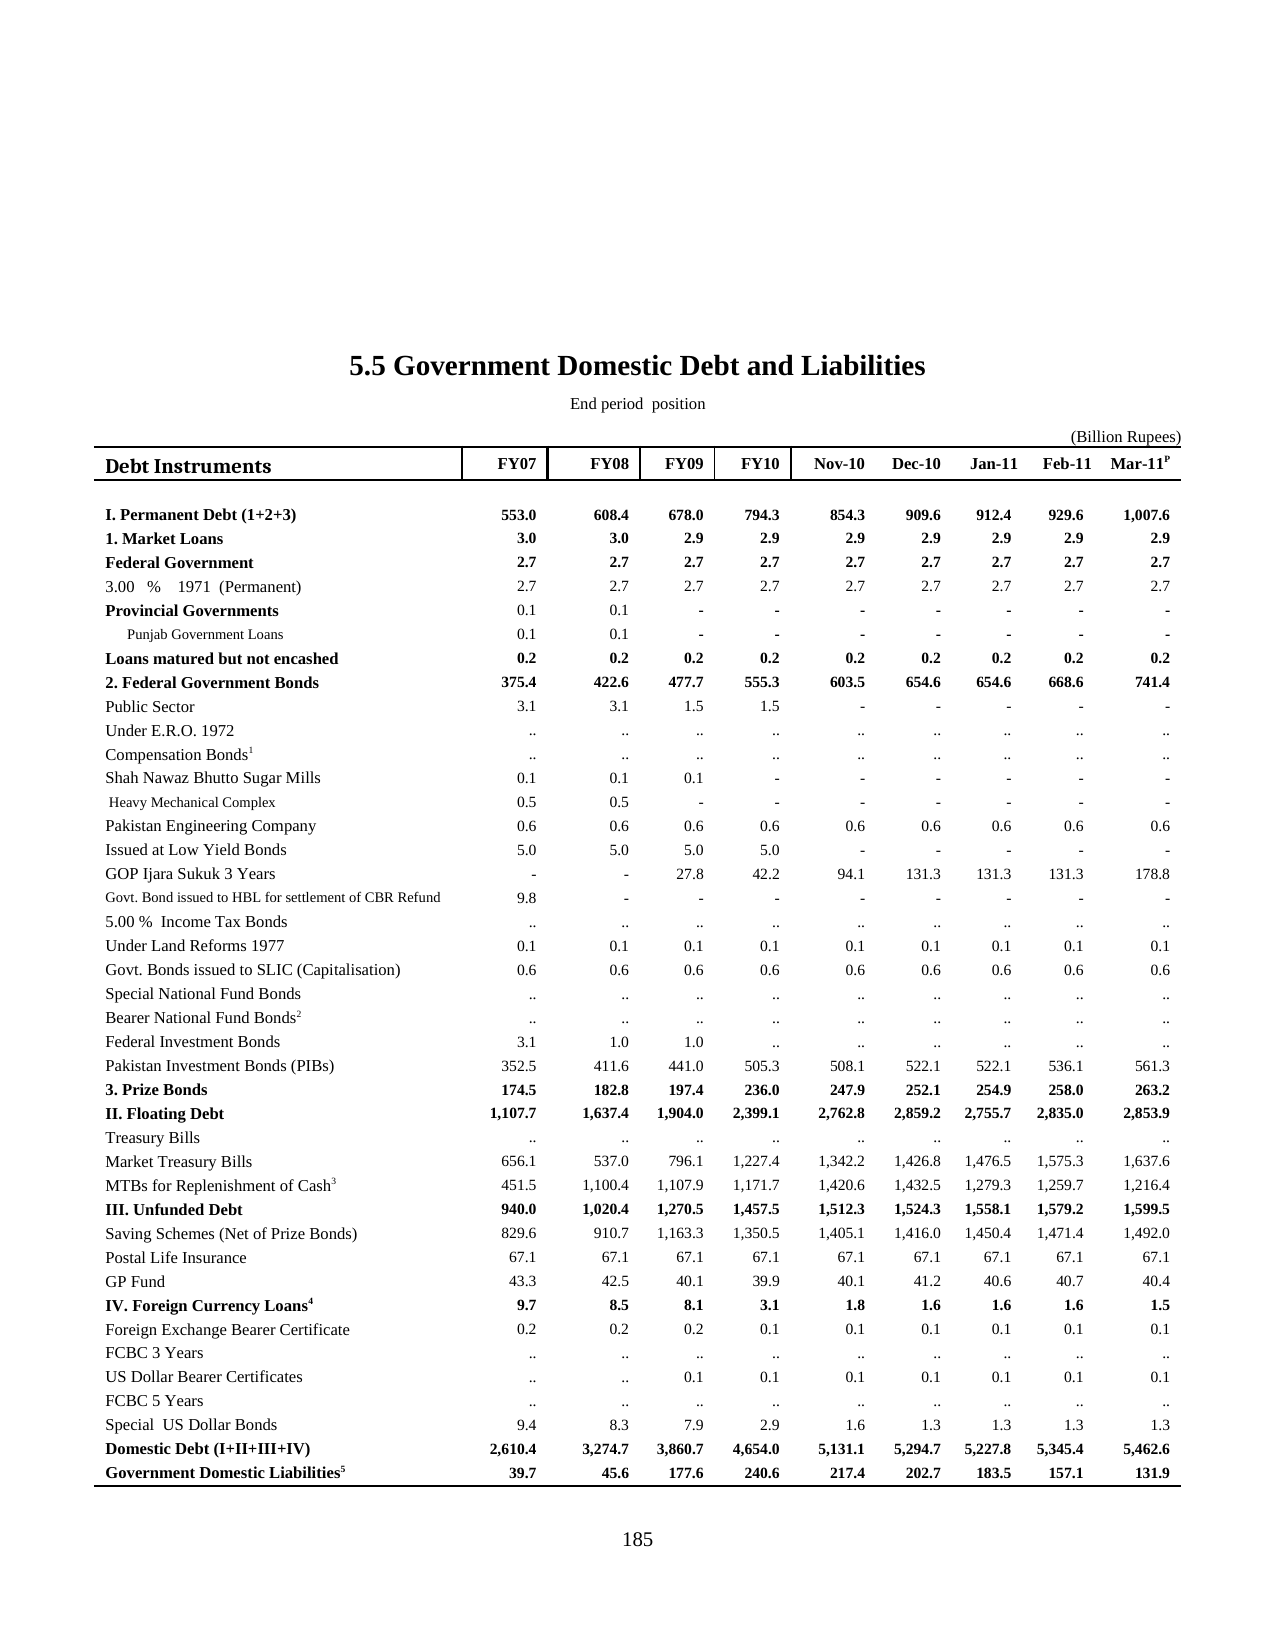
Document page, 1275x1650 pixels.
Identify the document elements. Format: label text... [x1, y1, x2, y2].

table_cell Punjab Government Loans [94, 622, 462, 646]
table_cell .. [791, 1006, 876, 1029]
table_cell FY08 [549, 448, 639, 478]
table_cell 536.1 [1022, 1054, 1094, 1077]
table_cell 252.1 [876, 1078, 952, 1101]
table_cell 0.6 [548, 814, 640, 838]
table_cell 1,637.4 [548, 1101, 640, 1125]
table_cell 0.2 [1095, 646, 1181, 670]
table_cell - [548, 862, 640, 886]
table_cell 2.9 [791, 526, 876, 550]
table_cell 522.1 [876, 1054, 952, 1077]
table_cell 0.1 [791, 1317, 876, 1341]
table_cell 5.0 [548, 838, 640, 862]
table_cell .. [1095, 1125, 1181, 1149]
table_cell 0.6 [791, 814, 876, 838]
table_cell 2.7 [640, 574, 715, 598]
table_cell FY09 [641, 448, 714, 478]
table_cell Federal Government [94, 550, 462, 574]
table_cell .. [715, 1341, 791, 1365]
table_cell 67.1 [715, 1245, 791, 1269]
table_cell 2.7 [548, 574, 640, 598]
table_cell 0.1 [462, 598, 547, 622]
table_cell 177.6 [640, 1461, 715, 1485]
table_cell 1. Market Loans [94, 526, 462, 550]
table_cell 0.1 [715, 1317, 791, 1341]
table_cell 236.0 [715, 1078, 791, 1101]
table_cell 0.1 [715, 934, 791, 958]
table_cell FY10 [715, 448, 790, 478]
table_cell 910.7 [548, 1221, 640, 1245]
table_cell 1,450.4 [952, 1221, 1022, 1245]
table_cell 0.6 [952, 814, 1022, 838]
table_cell 1,476.5 [952, 1149, 1022, 1173]
table_cell 0.6 [876, 958, 952, 982]
table_cell 2,859.2 [876, 1101, 952, 1125]
table_cell - [791, 694, 876, 718]
table_cell 5,131.1 [791, 1437, 876, 1461]
table_cell .. [791, 1389, 876, 1413]
table_cell 451.5 [462, 1173, 547, 1197]
table_cell 2.7 [952, 550, 1022, 574]
table_cell - [640, 790, 715, 814]
table_cell .. [791, 1125, 876, 1149]
table_cell .. [462, 1389, 547, 1413]
table_cell 0.1 [548, 622, 640, 646]
table_cell [548, 481, 640, 502]
table_cell 1.5 [1095, 1293, 1181, 1317]
table_cell III. Unfunded Debt [94, 1197, 462, 1221]
table_cell 0.6 [640, 814, 715, 838]
table_cell 1,279.3 [952, 1173, 1022, 1197]
table_cell 741.4 [1095, 670, 1181, 694]
table_cell 0.1 [548, 766, 640, 790]
table_cell 0.6 [1022, 814, 1094, 838]
table_cell Government Domestic Liabilities5 [94, 1461, 462, 1485]
table_cell 0.1 [640, 934, 715, 958]
table_cell 940.0 [462, 1197, 547, 1221]
table_cell .. [791, 742, 876, 766]
table_cell [791, 481, 876, 502]
table_cell 1,457.5 [715, 1197, 791, 1221]
table_cell .. [640, 1125, 715, 1149]
table_cell 1,524.3 [876, 1197, 952, 1221]
table_cell .. [876, 1006, 952, 1029]
table_cell 2.7 [791, 550, 876, 574]
table_cell .. [462, 982, 547, 1006]
table_cell 1.6 [791, 1413, 876, 1437]
table_header 5.5 Government Domestic Debt and Liabilities [94, 343, 1181, 382]
table_cell - [1022, 838, 1094, 862]
table_cell [640, 481, 715, 502]
table_cell Market Treasury Bills [94, 1149, 462, 1173]
table_cell Postal Life Insurance [94, 1245, 462, 1269]
table_cell GP Fund [94, 1269, 462, 1293]
table_cell 0.1 [1022, 1317, 1094, 1341]
table_cell 0.1 [952, 1317, 1022, 1341]
table_cell .. [952, 1006, 1022, 1029]
table_cell FCBC 5 Years [94, 1389, 462, 1413]
table_cell Debt Instruments [94, 448, 461, 478]
table_cell 27.8 [640, 862, 715, 886]
table_cell 254.9 [952, 1078, 1022, 1101]
table_cell 3.1 [548, 694, 640, 718]
table_cell 1.5 [715, 694, 791, 718]
table_cell - [952, 598, 1022, 622]
table_cell - [640, 622, 715, 646]
table_cell Bearer National Fund Bonds2 [94, 1006, 462, 1029]
table_cell 1,512.3 [791, 1197, 876, 1221]
table_cell .. [876, 1030, 952, 1053]
table_cell 67.1 [952, 1245, 1022, 1269]
table_cell 1,432.5 [876, 1173, 952, 1197]
table_cell .. [1022, 718, 1094, 742]
table_cell 1,575.3 [1022, 1149, 1094, 1173]
table_cell 1,405.1 [791, 1221, 876, 1245]
table_cell .. [640, 1006, 715, 1029]
table_cell 2.7 [715, 574, 791, 598]
table_cell .. [548, 982, 640, 1006]
table_cell - [548, 886, 640, 910]
table_cell 0.2 [548, 1317, 640, 1341]
table_cell .. [548, 910, 640, 934]
table_cell .. [876, 982, 952, 1006]
table_cell 352.5 [462, 1054, 547, 1077]
table_cell 1,637.6 [1095, 1149, 1181, 1173]
table_cell 1,558.1 [952, 1197, 1022, 1221]
table_cell 3,860.7 [640, 1437, 715, 1461]
table_cell 178.8 [1095, 862, 1181, 886]
table_cell Under E.R.O. 1972 [94, 718, 462, 742]
table_cell 67.1 [1022, 1245, 1094, 1269]
table_cell - [952, 694, 1022, 718]
table_cell 1,416.0 [876, 1221, 952, 1245]
table_cell - [952, 838, 1022, 862]
table_cell 2.7 [462, 550, 547, 574]
table_cell 8.3 [548, 1413, 640, 1437]
table_cell 0.1 [876, 1317, 952, 1341]
table_cell Domestic Debt (I+II+III+IV) [94, 1437, 462, 1461]
table_cell 1,350.5 [715, 1221, 791, 1245]
table_cell Issued at Low Yield Bonds [94, 838, 462, 862]
table_cell 40.1 [791, 1269, 876, 1293]
table_cell 0.1 [1095, 1365, 1181, 1389]
table_cell 202.7 [876, 1461, 952, 1485]
table_cell 2.9 [715, 526, 791, 550]
table_cell Feb-11 [1022, 448, 1094, 478]
table_cell 1,020.4 [548, 1197, 640, 1221]
table_cell - [715, 598, 791, 622]
table_cell Compensation Bonds1 [94, 742, 462, 766]
table_cell 0.2 [462, 646, 547, 670]
table_cell Foreign Exchange Bearer Certificate [94, 1317, 462, 1341]
table_cell 1,342.2 [791, 1149, 876, 1173]
table_cell 422.6 [548, 670, 640, 694]
table_cell 0.1 [952, 934, 1022, 958]
table_cell 668.6 [1022, 670, 1094, 694]
table_cell 1.6 [1022, 1293, 1094, 1317]
table_cell [715, 481, 791, 502]
table_cell 0.2 [876, 646, 952, 670]
table_cell - [952, 622, 1022, 646]
table_cell - [1022, 598, 1094, 622]
table_cell - [791, 838, 876, 862]
table_cell 2,762.8 [791, 1101, 876, 1125]
table_cell 1,163.3 [640, 1221, 715, 1245]
table_cell 477.7 [640, 670, 715, 694]
table_cell 2.9 [1095, 526, 1181, 550]
table_cell 1,492.0 [1095, 1221, 1181, 1245]
table_cell - [952, 790, 1022, 814]
table_cell .. [876, 1341, 952, 1365]
table_cell 3.1 [462, 1030, 547, 1053]
table_cell 0.1 [876, 934, 952, 958]
table_cell .. [952, 718, 1022, 742]
table_cell Govt. Bond issued to HBL for settlement of CBR Refund [94, 886, 462, 910]
table_cell 0.1 [791, 1365, 876, 1389]
table_cell 0.1 [1095, 934, 1181, 958]
table_cell .. [876, 742, 952, 766]
table_cell 2,755.7 [952, 1101, 1022, 1125]
table_cell 561.3 [1095, 1054, 1181, 1077]
table_cell .. [462, 1125, 547, 1149]
table_cell .. [548, 718, 640, 742]
table_cell 0.2 [640, 1317, 715, 1341]
table_cell Special National Fund Bonds [94, 982, 462, 1006]
table_cell II. Floating Debt [94, 1101, 462, 1125]
table_cell 1.6 [876, 1293, 952, 1317]
table_cell 9.4 [462, 1413, 547, 1437]
table_cell FCBC 3 Years [94, 1341, 462, 1365]
table_cell 1.3 [1095, 1413, 1181, 1437]
table_cell 2,835.0 [1022, 1101, 1094, 1125]
table_cell 1,216.4 [1095, 1173, 1181, 1197]
table_cell .. [1022, 1389, 1094, 1413]
table_cell - [715, 766, 791, 790]
table_cell .. [715, 1125, 791, 1149]
table_cell 553.0 [462, 503, 547, 526]
table_cell .. [1022, 1030, 1094, 1053]
table_cell - [1095, 598, 1181, 622]
table_cell 1.3 [1022, 1413, 1094, 1437]
table_cell 0.1 [876, 1365, 952, 1389]
table_cell .. [1095, 1389, 1181, 1413]
table_cell .. [952, 1389, 1022, 1413]
table_cell - [1095, 694, 1181, 718]
table_cell 183.5 [952, 1461, 1022, 1485]
table_cell 5.0 [462, 838, 547, 862]
table_cell Public Sector [94, 694, 462, 718]
table_cell 794.3 [715, 503, 791, 526]
table_cell 0.6 [952, 958, 1022, 982]
table_cell 2.9 [876, 526, 952, 550]
table_cell .. [1095, 982, 1181, 1006]
table_cell 40.7 [1022, 1269, 1094, 1293]
table_cell 912.4 [952, 503, 1022, 526]
table_cell 1.3 [876, 1413, 952, 1437]
table_cell 0.6 [876, 814, 952, 838]
table_cell 2.7 [640, 550, 715, 574]
table_cell 45.6 [548, 1461, 640, 1485]
table_cell .. [715, 1030, 791, 1053]
table_cell 1,471.4 [1022, 1221, 1094, 1245]
table_cell - [1095, 790, 1181, 814]
table_cell - [952, 886, 1022, 910]
table_cell Dec-10 [876, 448, 952, 478]
table_cell Mar-11P [1095, 448, 1181, 478]
table_cell - [715, 790, 791, 814]
table_cell 3.1 [715, 1293, 791, 1317]
table_cell Federal Investment Bonds [94, 1030, 462, 1053]
table_cell 67.1 [876, 1245, 952, 1269]
table_cell .. [791, 982, 876, 1006]
table_cell 3. Prize Bonds [94, 1078, 462, 1101]
table_cell 0.1 [462, 622, 547, 646]
table_cell 0.2 [1022, 646, 1094, 670]
table_cell 40.4 [1095, 1269, 1181, 1293]
table_cell - [876, 694, 952, 718]
table_cell 411.6 [548, 1054, 640, 1077]
table_cell 43.3 [462, 1269, 547, 1293]
table_cell .. [1095, 718, 1181, 742]
table_cell 1,171.7 [715, 1173, 791, 1197]
table_cell 2.7 [791, 574, 876, 598]
table_cell - [1095, 838, 1181, 862]
table_cell 197.4 [640, 1078, 715, 1101]
table_cell .. [548, 1389, 640, 1413]
table_cell 1,107.7 [462, 1101, 547, 1125]
table_cell - [640, 886, 715, 910]
table_cell .. [952, 742, 1022, 766]
table_cell .. [640, 718, 715, 742]
table_cell 67.1 [1095, 1245, 1181, 1269]
table_cell - [876, 886, 952, 910]
table_cell .. [640, 910, 715, 934]
table_cell .. [1022, 1125, 1094, 1149]
table_cell .. [462, 718, 547, 742]
table_cell 8.1 [640, 1293, 715, 1317]
table_cell .. [1095, 910, 1181, 934]
table_cell - [791, 886, 876, 910]
table_cell Provincial Governments [94, 598, 462, 622]
table_cell 5,462.6 [1095, 1437, 1181, 1461]
table_cell GOP Ijara Sukuk 3 Years [94, 862, 462, 886]
table_cell - [876, 766, 952, 790]
table_cell Heavy Mechanical Complex [94, 790, 462, 814]
table_cell 2.9 [952, 526, 1022, 550]
table_cell - [791, 766, 876, 790]
table_cell 796.1 [640, 1149, 715, 1173]
table_cell 3.1 [462, 694, 547, 718]
table_cell 0.2 [791, 646, 876, 670]
table_cell 131.3 [1022, 862, 1094, 886]
table_cell .. [462, 742, 547, 766]
table_cell 131.9 [1095, 1461, 1181, 1485]
table_cell .. [715, 982, 791, 1006]
table_cell .. [462, 910, 547, 934]
table_cell 174.5 [462, 1078, 547, 1101]
table_cell .. [640, 1341, 715, 1365]
table_cell - [715, 622, 791, 646]
table_cell 2.9 [1022, 526, 1094, 550]
table_cell 0.1 [640, 1365, 715, 1389]
table_cell 654.6 [876, 670, 952, 694]
table_cell 7.9 [640, 1413, 715, 1437]
table_cell - [1022, 886, 1094, 910]
table_cell 67.1 [791, 1245, 876, 1269]
table_cell - [1095, 886, 1181, 910]
table_cell Pakistan Engineering Company [94, 814, 462, 838]
table_cell [94, 481, 462, 502]
table_cell 2. Federal Government Bonds [94, 670, 462, 694]
table_cell .. [640, 742, 715, 766]
table_cell 909.6 [876, 503, 952, 526]
table_cell 131.3 [876, 862, 952, 886]
table_cell 1,599.5 [1095, 1197, 1181, 1221]
table_cell 1,270.5 [640, 1197, 715, 1221]
table_cell 2.7 [1095, 550, 1181, 574]
table_cell .. [1022, 982, 1094, 1006]
table_cell - [1095, 766, 1181, 790]
table_cell 5,227.8 [952, 1437, 1022, 1461]
table_cell .. [715, 1006, 791, 1029]
table_cell Treasury Bills [94, 1125, 462, 1149]
table_cell 94.1 [791, 862, 876, 886]
table_cell 375.4 [462, 670, 547, 694]
table_cell 5.00 % Income Tax Bonds [94, 910, 462, 934]
table_cell 1.6 [952, 1293, 1022, 1317]
table_cell 258.0 [1022, 1078, 1094, 1101]
table_cell MTBs for Replenishment of Cash3 [94, 1173, 462, 1197]
table_cell 829.6 [462, 1221, 547, 1245]
table_cell .. [791, 1341, 876, 1365]
table_cell 0.6 [715, 958, 791, 982]
table_cell .. [462, 1341, 547, 1365]
table_cell 131.3 [952, 862, 1022, 886]
table_cell 0.6 [548, 958, 640, 982]
table_cell 2.7 [876, 574, 952, 598]
table_cell - [1022, 766, 1094, 790]
table_cell US Dollar Bearer Certificates [94, 1365, 462, 1389]
table_cell 0.1 [462, 766, 547, 790]
table_cell 217.4 [791, 1461, 876, 1485]
table_cell - [876, 838, 952, 862]
table_cell .. [548, 1125, 640, 1149]
table_cell 0.1 [548, 598, 640, 622]
table_cell 1,100.4 [548, 1173, 640, 1197]
table_cell 2.7 [1022, 550, 1094, 574]
table_cell - [791, 598, 876, 622]
table_cell FY07 [463, 448, 546, 478]
table_cell 0.1 [791, 934, 876, 958]
table_cell .. [548, 1341, 640, 1365]
table_cell 3.00 % 1971 (Permanent) [94, 574, 462, 598]
table_cell 0.1 [462, 934, 547, 958]
table_cell .. [876, 1125, 952, 1149]
table_cell 2.9 [715, 1413, 791, 1437]
table_cell 0.6 [791, 958, 876, 982]
table_cell - [715, 886, 791, 910]
table_cell 1,426.8 [876, 1149, 952, 1173]
table_cell 1,259.7 [1022, 1173, 1094, 1197]
table_cell 182.8 [548, 1078, 640, 1101]
table_cell Loans matured but not encashed [94, 646, 462, 670]
table_cell [1095, 481, 1181, 502]
table_cell .. [548, 742, 640, 766]
table_cell 0.1 [1022, 1365, 1094, 1389]
table_cell 0.6 [1022, 958, 1094, 982]
table_cell 2,610.4 [462, 1437, 547, 1461]
table_cell 656.1 [462, 1149, 547, 1173]
table_cell Govt. Bonds issued to SLIC (Capitalisation) [94, 958, 462, 982]
table_cell - [640, 598, 715, 622]
table_cell - [791, 622, 876, 646]
table_cell 0.6 [462, 814, 547, 838]
table_cell 0.2 [952, 646, 1022, 670]
table_cell 0.2 [640, 646, 715, 670]
table_cell 1,579.2 [1022, 1197, 1094, 1221]
table_cell 3,274.7 [548, 1437, 640, 1461]
table_cell .. [640, 1389, 715, 1413]
table_cell 9.8 [462, 886, 547, 910]
table_cell .. [876, 718, 952, 742]
table_cell - [876, 790, 952, 814]
table_cell 2.7 [548, 550, 640, 574]
table_cell 247.9 [791, 1078, 876, 1101]
table_cell .. [715, 910, 791, 934]
table_cell .. [952, 1030, 1022, 1053]
table_cell - [876, 598, 952, 622]
table_cell - [952, 766, 1022, 790]
table_cell 157.1 [1022, 1461, 1094, 1485]
table_cell 3.0 [462, 526, 547, 550]
table_cell IV. Foreign Currency Loans4 [94, 1293, 462, 1317]
table_cell 42.2 [715, 862, 791, 886]
table_cell 2.7 [462, 574, 547, 598]
table_cell 0.2 [462, 1317, 547, 1341]
table_cell 1,904.0 [640, 1101, 715, 1125]
table_cell 505.3 [715, 1054, 791, 1077]
table_cell 2.7 [1022, 574, 1094, 598]
table_cell .. [1022, 1006, 1094, 1029]
table_cell .. [952, 1341, 1022, 1365]
table_cell 8.5 [548, 1293, 640, 1317]
table_cell 67.1 [548, 1245, 640, 1269]
table_cell 67.1 [640, 1245, 715, 1269]
table_cell 0.1 [715, 1365, 791, 1389]
table_cell 1,420.6 [791, 1173, 876, 1197]
table_cell 0.2 [715, 646, 791, 670]
table_cell 603.5 [791, 670, 876, 694]
table_cell 39.9 [715, 1269, 791, 1293]
table_cell Jan-11 [952, 448, 1022, 478]
table_cell 0.1 [1095, 1317, 1181, 1341]
table_cell 537.0 [548, 1149, 640, 1173]
table_cell .. [791, 718, 876, 742]
table_cell - [1095, 622, 1181, 646]
table_cell .. [548, 1006, 640, 1029]
table_cell 854.3 [791, 503, 876, 526]
table_cell Special US Dollar Bonds [94, 1413, 462, 1437]
table_cell .. [462, 1006, 547, 1029]
table_cell .. [1095, 1006, 1181, 1029]
table_cell .. [462, 1365, 547, 1389]
table_cell - [1022, 622, 1094, 646]
table_cell 2.9 [640, 526, 715, 550]
table_cell 4,654.0 [715, 1437, 791, 1461]
table_cell .. [876, 910, 952, 934]
table_cell 67.1 [462, 1245, 547, 1269]
table_cell - [462, 862, 547, 886]
table_cell 522.1 [952, 1054, 1022, 1077]
table_cell Shah Nawaz Bhutto Sugar Mills [94, 766, 462, 790]
table_cell 2,853.9 [1095, 1101, 1181, 1125]
table_cell Under Land Reforms 1977 [94, 934, 462, 958]
table_cell .. [791, 1030, 876, 1053]
table_cell 0.1 [1022, 934, 1094, 958]
table_cell [876, 481, 952, 502]
table_cell 1,107.9 [640, 1173, 715, 1197]
table_cell 0.6 [715, 814, 791, 838]
table_cell 0.6 [640, 958, 715, 982]
table_cell 0.5 [548, 790, 640, 814]
table_cell 2,399.1 [715, 1101, 791, 1125]
table_cell 9.7 [462, 1293, 547, 1317]
table_cell .. [876, 1389, 952, 1413]
table_cell 1,007.6 [1095, 503, 1181, 526]
table_cell 5.0 [640, 838, 715, 862]
table_cell 508.1 [791, 1054, 876, 1077]
table_cell 441.0 [640, 1054, 715, 1077]
table_cell .. [1022, 1341, 1094, 1365]
table_cell 5,294.7 [876, 1437, 952, 1461]
table_cell .. [715, 718, 791, 742]
table_cell 0.1 [548, 934, 640, 958]
table_cell 0.6 [1095, 814, 1181, 838]
table_cell 240.6 [715, 1461, 791, 1485]
table_cell .. [952, 910, 1022, 934]
table_cell 40.1 [640, 1269, 715, 1293]
table_cell 39.7 [462, 1461, 547, 1485]
table_cell 929.6 [1022, 503, 1094, 526]
table_cell .. [1022, 910, 1094, 934]
table_cell 1.0 [548, 1030, 640, 1053]
table_cell 608.4 [548, 503, 640, 526]
table_cell .. [640, 982, 715, 1006]
table_cell .. [715, 742, 791, 766]
table_cell [952, 481, 1022, 502]
table_cell - [791, 790, 876, 814]
table_cell 0.1 [640, 766, 715, 790]
table_cell 1.0 [640, 1030, 715, 1053]
table_cell 0.6 [1095, 958, 1181, 982]
table_cell 5,345.4 [1022, 1437, 1094, 1461]
table_cell 42.5 [548, 1269, 640, 1293]
table_cell 1.3 [952, 1413, 1022, 1437]
table_cell 0.6 [462, 958, 547, 982]
table_cell 5.0 [715, 838, 791, 862]
table_cell [1022, 481, 1094, 502]
table_cell .. [952, 982, 1022, 1006]
table_cell [462, 481, 547, 502]
table_cell .. [1095, 1030, 1181, 1053]
table_cell - [876, 622, 952, 646]
table_cell I. Permanent Debt (1+2+3) [94, 503, 462, 526]
table_cell 0.5 [462, 790, 547, 814]
table_cell 678.0 [640, 503, 715, 526]
table_cell 41.2 [876, 1269, 952, 1293]
table_cell .. [1095, 1341, 1181, 1365]
table_cell - [1022, 694, 1094, 718]
table_cell .. [791, 910, 876, 934]
table_cell 40.6 [952, 1269, 1022, 1293]
table_cell - [1022, 790, 1094, 814]
table_cell 654.6 [952, 670, 1022, 694]
table_cell 555.3 [715, 670, 791, 694]
table_cell 2.7 [876, 550, 952, 574]
table_cell 3.0 [548, 526, 640, 550]
table_cell Saving Schemes (Net of Prize Bonds) [94, 1221, 462, 1245]
table_cell 263.2 [1095, 1078, 1181, 1101]
table_cell Pakistan Investment Bonds (PIBs) [94, 1054, 462, 1077]
table_cell 2.7 [1095, 574, 1181, 598]
table_cell Nov-10 [792, 448, 876, 478]
table_cell .. [548, 1365, 640, 1389]
table_cell .. [1095, 742, 1181, 766]
table_cell 2.7 [952, 574, 1022, 598]
table_cell End period position [94, 382, 1181, 413]
table_cell 1.8 [791, 1293, 876, 1317]
table_cell 2.7 [715, 550, 791, 574]
table_cell .. [952, 1125, 1022, 1149]
table_cell .. [715, 1389, 791, 1413]
table_cell 1.5 [640, 694, 715, 718]
table_cell 0.2 [548, 646, 640, 670]
table_cell 0.1 [952, 1365, 1022, 1389]
table_cell (Billion Rupees) [94, 413, 1181, 446]
table_cell 1,227.4 [715, 1149, 791, 1173]
table_cell .. [1022, 742, 1094, 766]
